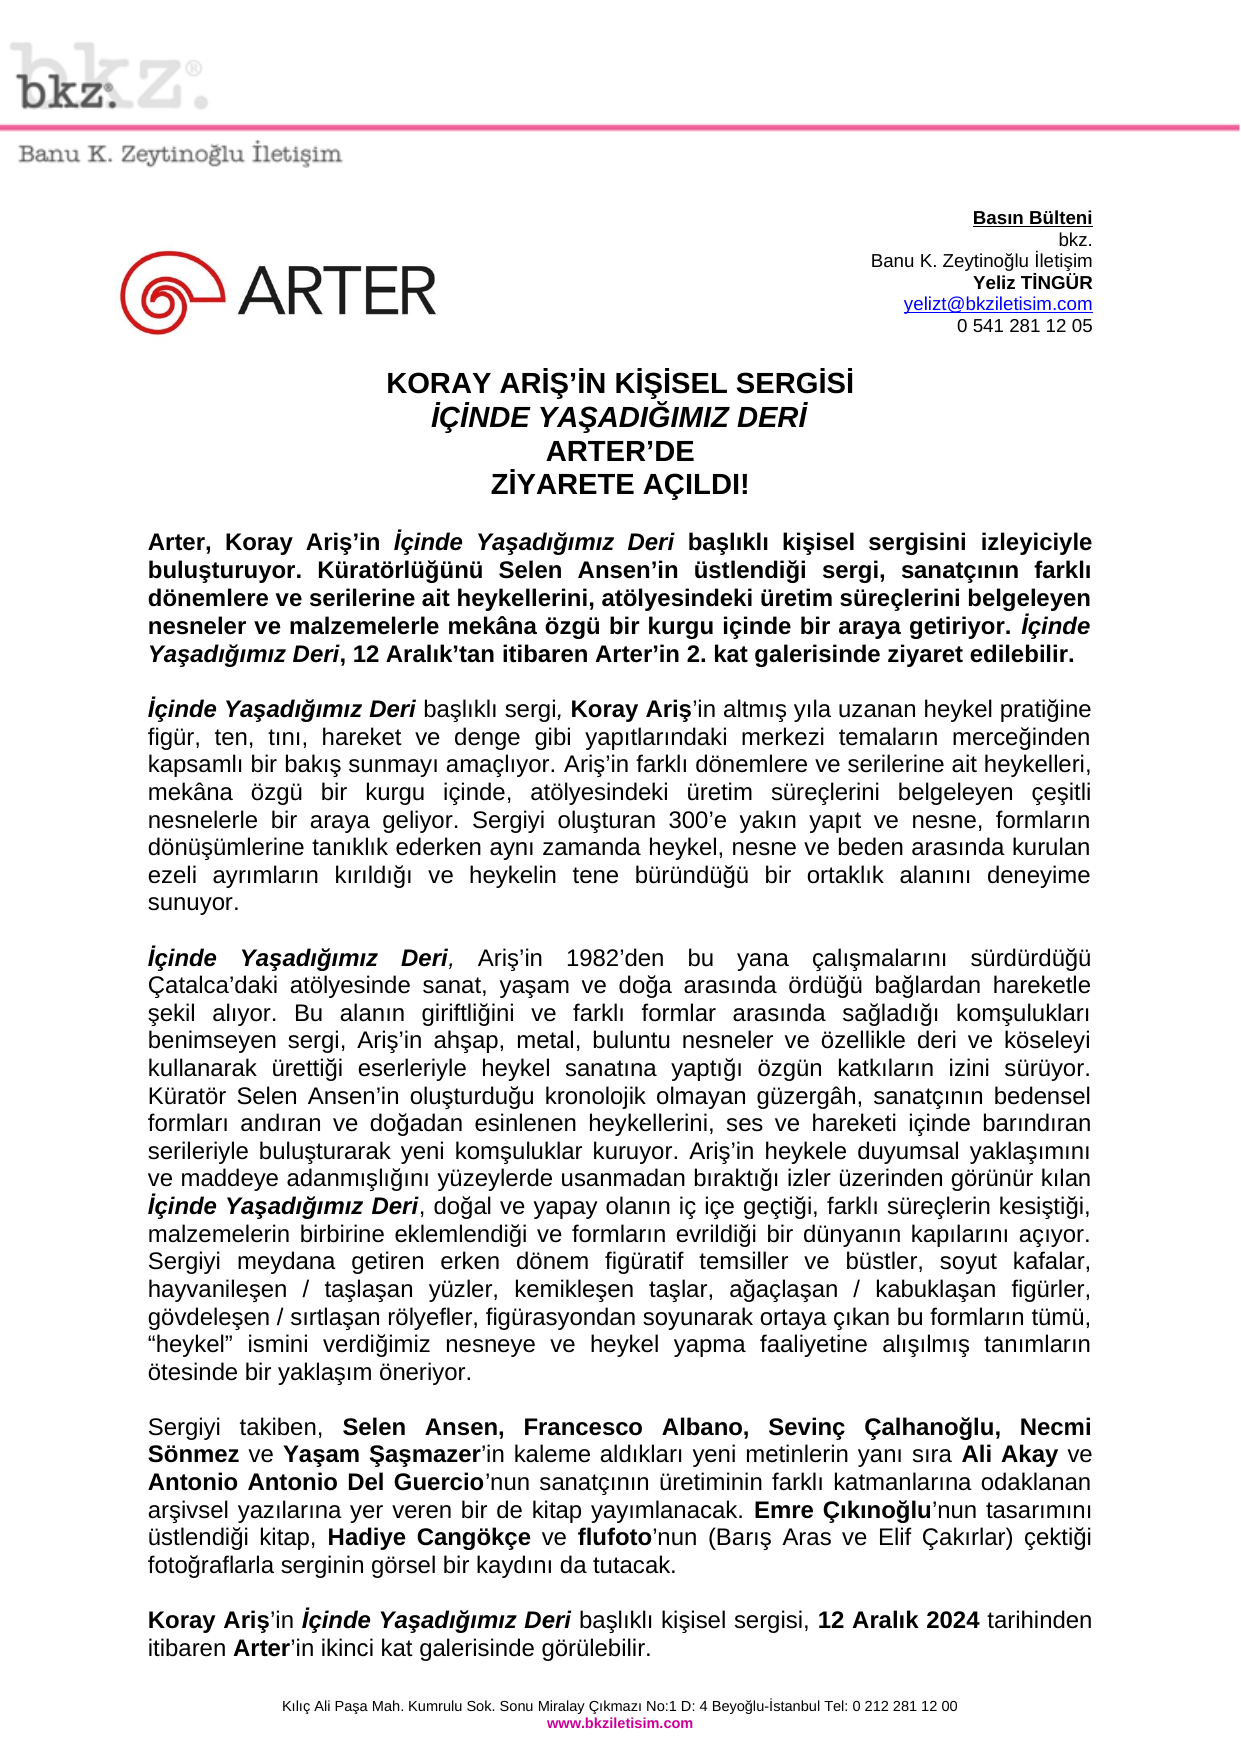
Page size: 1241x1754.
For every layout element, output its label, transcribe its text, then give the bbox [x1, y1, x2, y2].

text KORAY ARİŞ’İN KİŞİSEL SERGİSİ [148, 367, 1092, 400]
text Arter, Koray Ariş’in İçinde Yaşadığımız Deri başlıklı kişisel sergisini izleyiciyle buluşturuyor. Küratörlüğünü Selen Ansen’in üstlendiği sergi, sanatçının farklı dönemlere ve serilerine ait heykellerini, atölyesindeki üretim süreçlerini belgeleyen nesneler ve malzemelerle mekâna özgü bir kurgu içinde bir araya getiriyor. İçinde Yaşadığımız Deri, 12 Aralık’tan itibaren Arter’in 2. kat galerisinde ziyaret edilebilir. [148, 528, 1092, 667]
text Sergiyi takiben, Selen Ansen, Francesco Albano, Sevinç Çalhanoğlu, Necmi Sönmez ve Yaşam Şaşmazer’in kaleme aldıkları yeni metinlerin yanı sıra Ali Akay ve Antonio Antonio Del Guercio’nun sanatçının üretiminin farklı katmanlarına odaklanan arşivsel yazılarına yer veren bir de kitap yayımlanacak. Emre Çıkınoğlu’nun tasarımını üstlendiği kitap, Hadiye Cangökçe ve flufoto’nun (Barış Aras ve Elif Çakırlar) çektiği fotoğraflarla serginin görsel bir kaydını da tutacak. [148, 1413, 1092, 1578]
text Banu K. Zeytinoğlu İletişim [738, 250, 1092, 271]
text Yeliz TİNGÜR [738, 271, 1092, 293]
picture [0, 13, 1241, 187]
text yelizt@bkziletisim.com [738, 293, 1092, 314]
text bkz. [738, 228, 1092, 250]
text İçinde Yaşadığımız Deri başlıklı sergi, Koray Ariş’in altmış yıla uzanan heykel pratiğine figür, ten, tını, hareket ve denge gibi yapıtlarındaki merkezi temaların merceğinden kapsamlı bir bakış sunmayı amaçlıyor. Ariş’in farklı dönemlere ve serilerine ait heykelleri, mekâna özgü bir kurgu içinde, atölyesindeki üretim süreçlerini belgeleyen çeşitli nesnelerle bir araya geliyor. Sergiyi oluşturan 300’e yakın yapıt ve nesne, formların dönüşümlerine tanıklık ederken aynı zamanda heykel, nesne ve beden arasında kurulan ezeli ayrımların kırıldığı ve heykelin tene büründüğü bir ortaklık alanını deneyime sunuyor. [148, 695, 1092, 916]
text ZİYARETE AÇILDI! [148, 467, 1092, 501]
text Basın Bülteni [148, 207, 1092, 228]
text 0 541 281 12 05 [738, 314, 1092, 336]
text ARTER’DE [148, 434, 1092, 467]
text Koray Ariş’in İçinde Yaşadığımız Deri başlıklı kişisel sergisi, 12 Aralık 2024 tarihinden itibaren Arter’in ikinci kat galerisinde görülebilir. [148, 1606, 1092, 1661]
text İÇİNDE YAŞADIĞIMIZ DERİ [148, 400, 1092, 434]
picture [115, 225, 441, 357]
text İçinde Yaşadığımız Deri, Ariş’in 1982’den bu yana çalışmalarını sürdürdüğü Çatalca’daki atölyesinde sanat, yaşam ve doğa arasında ördüğü bağlardan hareketle şekil alıyor. Bu alanın giriftliğini ve farklı formlar arasında sağladığı komşulukları benimseyen sergi, Ariş’in ahşap, metal, buluntu nesneler ve özellikle deri ve köseleyi kullanarak ürettiği eserleriyle heykel sanatına yaptığı özgün katkıların izini sürüyor. Küratör Selen Ansen’in oluşturduğu kronolojik olmayan güzergâh, sanatçının bedensel formları andıran ve doğadan esinlenen heykellerini, ses ve hareketi içinde barındıran serileriyle buluşturarak yeni komşuluklar kuruyor. Ariş’in heykele duyumsal yaklaşımını ve maddeye adanmışlığını yüzeylerde usanmadan bıraktığı izler üzerinden görünür kılan İçinde Yaşadığımız Deri, doğal ve yapay olanın iç içe geçtiği, farklı süreçlerin kesiştiği, malzemelerin birbirine eklemlendiği ve formların evrildiği bir dünyanın kapılarını açıyor. Sergiyi meydana getiren erken dönem figüratif temsiller ve büstler, soyut kafalar, hayvanileşen / taşlaşan yüzler, kemikleşen taşlar, ağaçlaşan / kabuklaşan figürler, gövdeleşen / sırtlaşan rölyefler, figürasyondan soyunarak ortaya çıkan bu formların tümü, “heykel” ismini verdiğimiz nesneye ve heykel yapma faaliyetine alışılmış tanımların ötesinde bir yaklaşım öneriyor. [148, 943, 1092, 1385]
